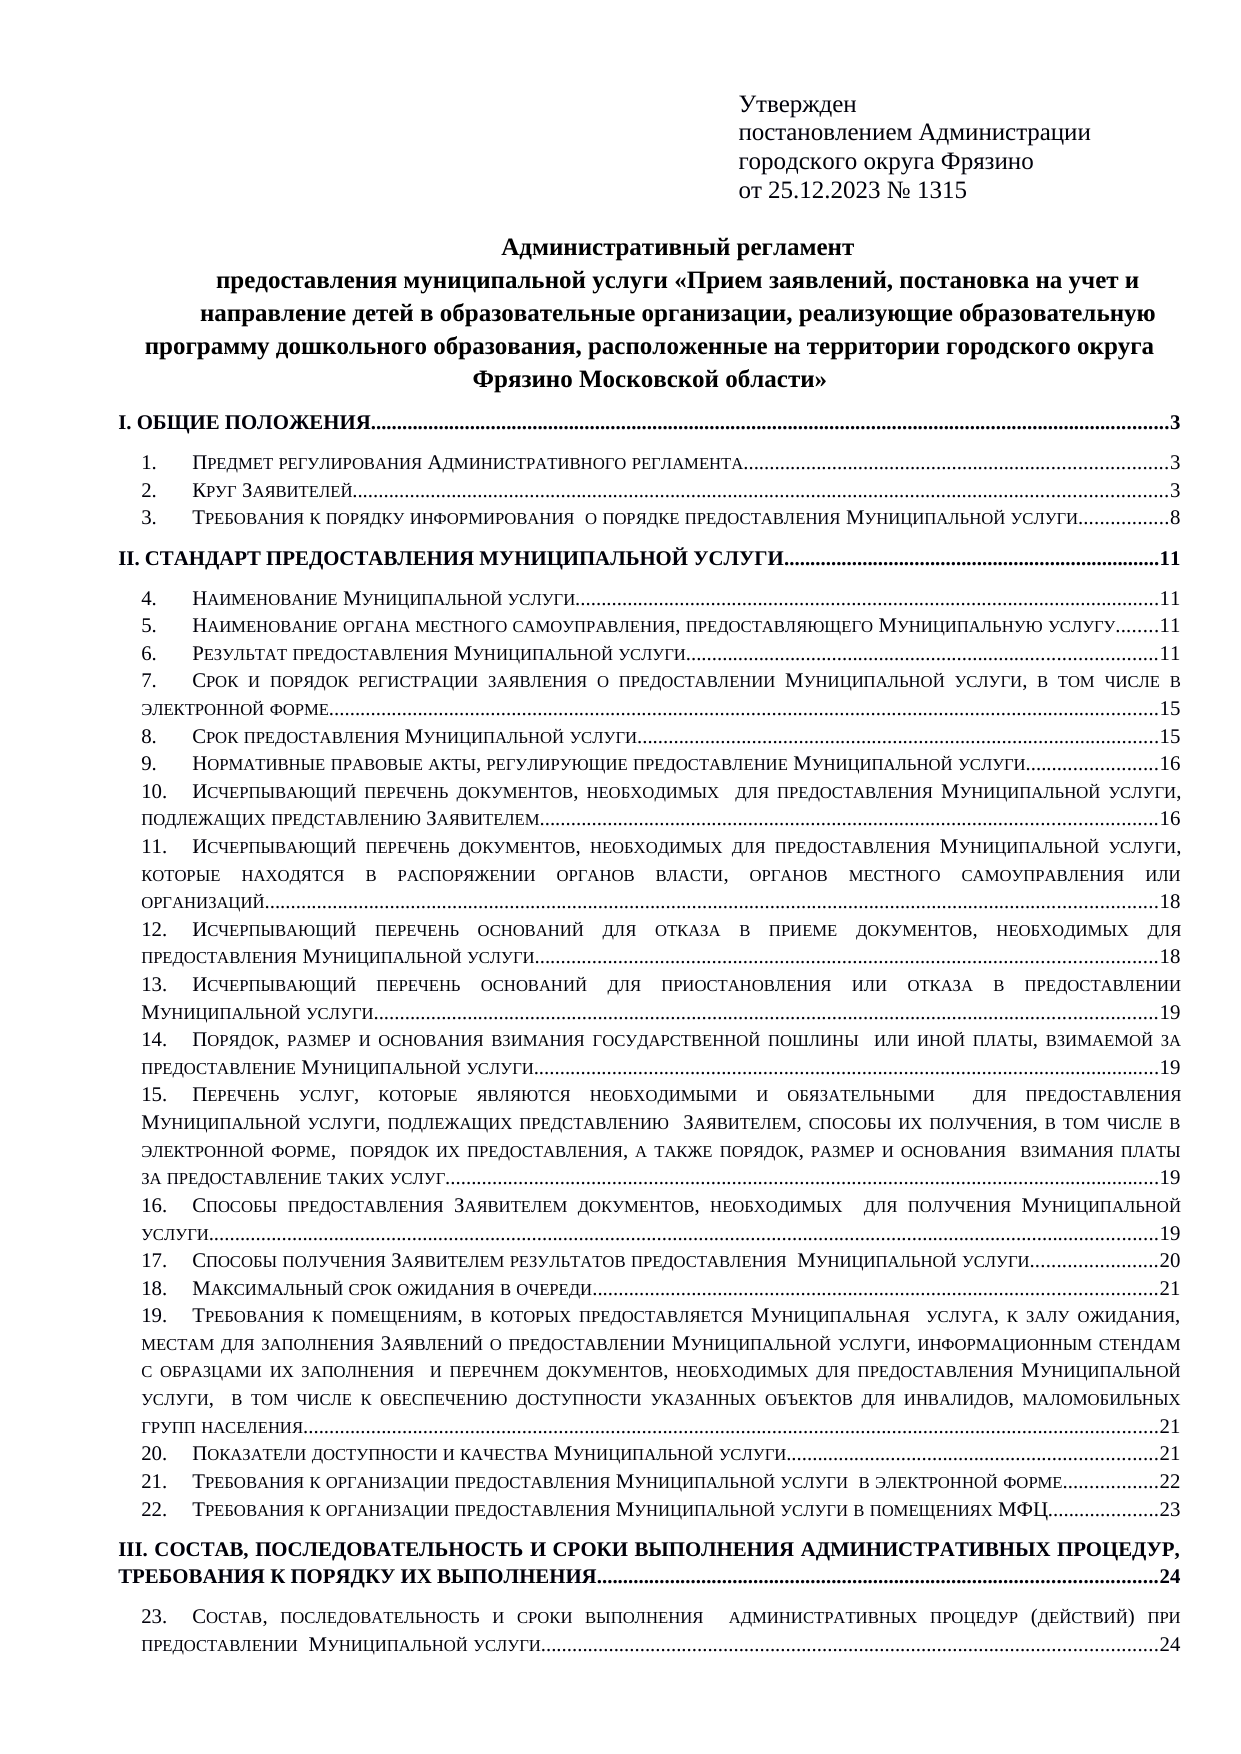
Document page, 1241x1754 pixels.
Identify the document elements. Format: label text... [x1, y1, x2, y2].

text направление детей в образовательные организации, реализующие образовательную программу дошкольного образования, расположенные на территории городского округа Фрязино Московской области» [118, 298, 1181, 393]
text 4. Наименование Муниципальной услуги 11 [141, 586, 1181, 609]
text 2. Круг Заявителей 3 [141, 478, 1181, 502]
text 21. Требования к организации предоставления Муниципальной услуги в электронной форме 22 [141, 1469, 1181, 1493]
text 23. Состав, последовательность и сроки выполнения административных процедур (действий) при предоставлении Муниципальной услуги 24 [141, 1604, 1181, 1656]
text 6. Результат предоставления Муниципальной услуги 11 [141, 641, 1181, 665]
text 12. Исчерпывающий перечень оснований для отказа в приеме документов, необходимых для предоставления Муниципальной услуги 18 [141, 917, 1181, 968]
text III. Состав, последовательность и сроки выполнения административных процедур, требования к порядку их выполнения 24 [118, 1537, 1181, 1588]
text II. Стандарт предоставления Муниципальной услуги 11 [118, 545, 1181, 569]
text городского округа Фрязино [738, 146, 1181, 175]
text 9. Нормативные правовые акты, регулирующие предоставление Муниципальной услуги 16 [141, 751, 1181, 775]
text 1. Предмет регулирования Административного регламента 3 [141, 450, 1181, 474]
text 22. Требования к организации предоставления Муниципальной услуги в помещениях МФЦ 23 [141, 1496, 1181, 1521]
text 14. Порядок, размер и основания взимания государственной пошлины или иной платы, взимаемой за предоставление Муниципальной услуги 19 [141, 1027, 1181, 1079]
text 18. Максимальный срок ожидания в очереди 21 [141, 1276, 1181, 1300]
text постановлением Администрации [738, 117, 1181, 146]
text 5. Наименование органа местного самоуправления, предоставляющего Муниципальную услугу 11 [141, 613, 1181, 637]
text 19. Требования к помещениям, в которых предоставляется Муниципальная услуга, к залу ожидания, местам для заполнения Заявлений о предоставлении Муниципальной услуги, информационным стендам с образцами их заполнения и перечнем документов, необходимых для предоставления Муниципальной услуги, в том числе к обеспечению доступности указанных объектов для инвалидов, маломобильных групп населения 21 [141, 1303, 1181, 1438]
text 17. Способы получения Заявителем результатов предоставления Муниципальной услуги 20 [141, 1248, 1181, 1272]
text 8. Срок предоставления Муниципальной услуги 15 [141, 723, 1181, 748]
text 10. Исчерпывающий перечень документов, необходимых для предоставления Муниципальной услуги, подлежащих представлению Заявителем 16 [141, 779, 1181, 830]
text 7. Срок и порядок регистрации заявления о предоставлении Муниципальной услуги, в том числе в электронной форме 15 [141, 668, 1181, 720]
text 20. Показатели доступности и качества Муниципальной услуги 21 [141, 1441, 1181, 1465]
text 11. Исчерпывающий перечень документов, необходимых для предоставления Муниципальной услуги, которые находятся в распоряжении органов власти, органов местного самоуправления или организаций 18 [141, 834, 1181, 913]
text от 25.12.2023 № 1315 [738, 175, 1181, 204]
text 16. Способы предоставления Заявителем документов, необходимых для получения Муниципальной услуги 19 [141, 1193, 1181, 1244]
text 13. Исчерпывающий перечень оснований для приостановления или отказа в предоставлении Муниципальной услуги 19 [141, 972, 1181, 1024]
text I. Общие положения 3 [118, 410, 1181, 434]
text Утвержден [738, 89, 1181, 117]
text 3. Требования к порядку информирования о порядке предоставления Муниципальной услуги 8 [141, 505, 1181, 529]
text предоставления муниципальной услуги «Прием заявлений, постановка на учет и [118, 265, 1181, 294]
text Административный регламент [118, 232, 1181, 261]
text 15. Перечень услуг, которые являются необходимыми и обязательными для предоставления Муниципальной услуги, подлежащих представлению Заявителем, способы их получения, в том числе в электронной форме, порядок их предоставления, а также порядок, размер и основания взимания платы за предоставление таких услуг 19 [141, 1082, 1181, 1189]
